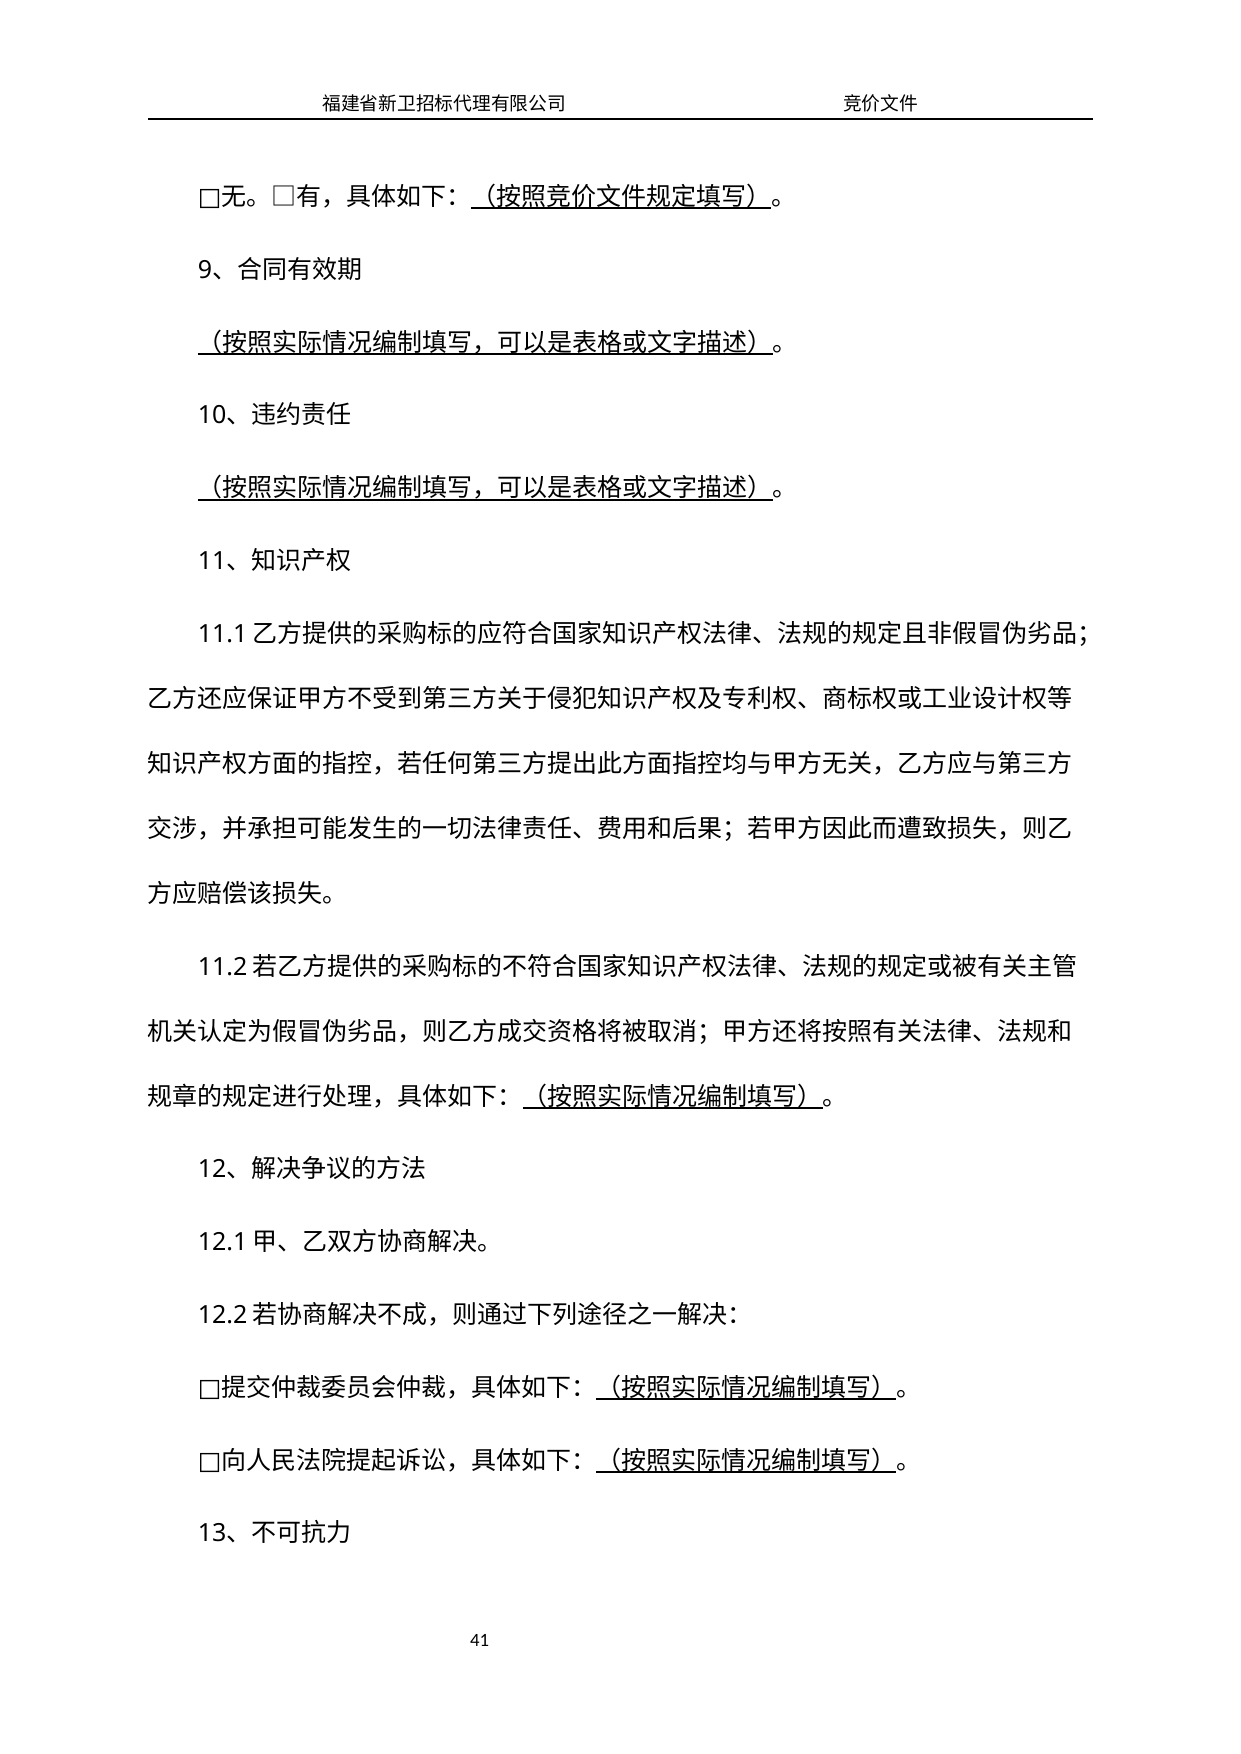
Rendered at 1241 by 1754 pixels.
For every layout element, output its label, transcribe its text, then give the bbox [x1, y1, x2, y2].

text 12、解决争议的方法 [148, 1134, 1093, 1199]
text 9、合同有效期 [148, 235, 1093, 300]
text 12.1甲、乙双方协商解决。 [148, 1207, 1093, 1272]
text （按照实际情况编制填写，可以是表格或文字描述）。 [148, 453, 1093, 518]
text □提交仲裁委员会仲裁，具体如下：（按照实际情况编制填写）。 [148, 1353, 1093, 1418]
text 11.2若乙方提供的采购标的不符合国家知识产权法律、法规的规定或被有关主管机关认定为假冒伪劣品，则乙方成交资格将被取消；甲方还将按照有关法律、法规和规章的规定进行处理，具体如下：（按照实际情况编制填写）。 [148, 932, 1093, 1127]
text 11.1乙方提供的采购标的应符合国家知识产权法律、法规的规定且非假冒伪劣品；乙方还应保证甲方不受到第三方关于侵犯知识产权及专利权、商标权或工业设计权等知识产权方面的指控，若任何第三方提出此方面指控均与甲方无关，乙方应与第三方交涉，并承担可能发生的一切法律责任、费用和后果；若甲方因此而遭致损失，则乙方应赔偿该损失。 [148, 599, 1093, 924]
text □无。□有，具体如下：（按照竞价文件规定填写）。 [148, 162, 1093, 227]
text 11、知识产权 [148, 526, 1093, 591]
text 13、不可抗力 [148, 1498, 1093, 1563]
text □向人民法院提起诉讼，具体如下：（按照实际情况编制填写）。 [148, 1426, 1093, 1491]
text （按照实际情况编制填写，可以是表格或文字描述）。 [148, 308, 1093, 373]
text 12.2若协商解决不成，则通过下列途径之一解决： [148, 1280, 1093, 1345]
text 10、违约责任 [148, 380, 1093, 445]
